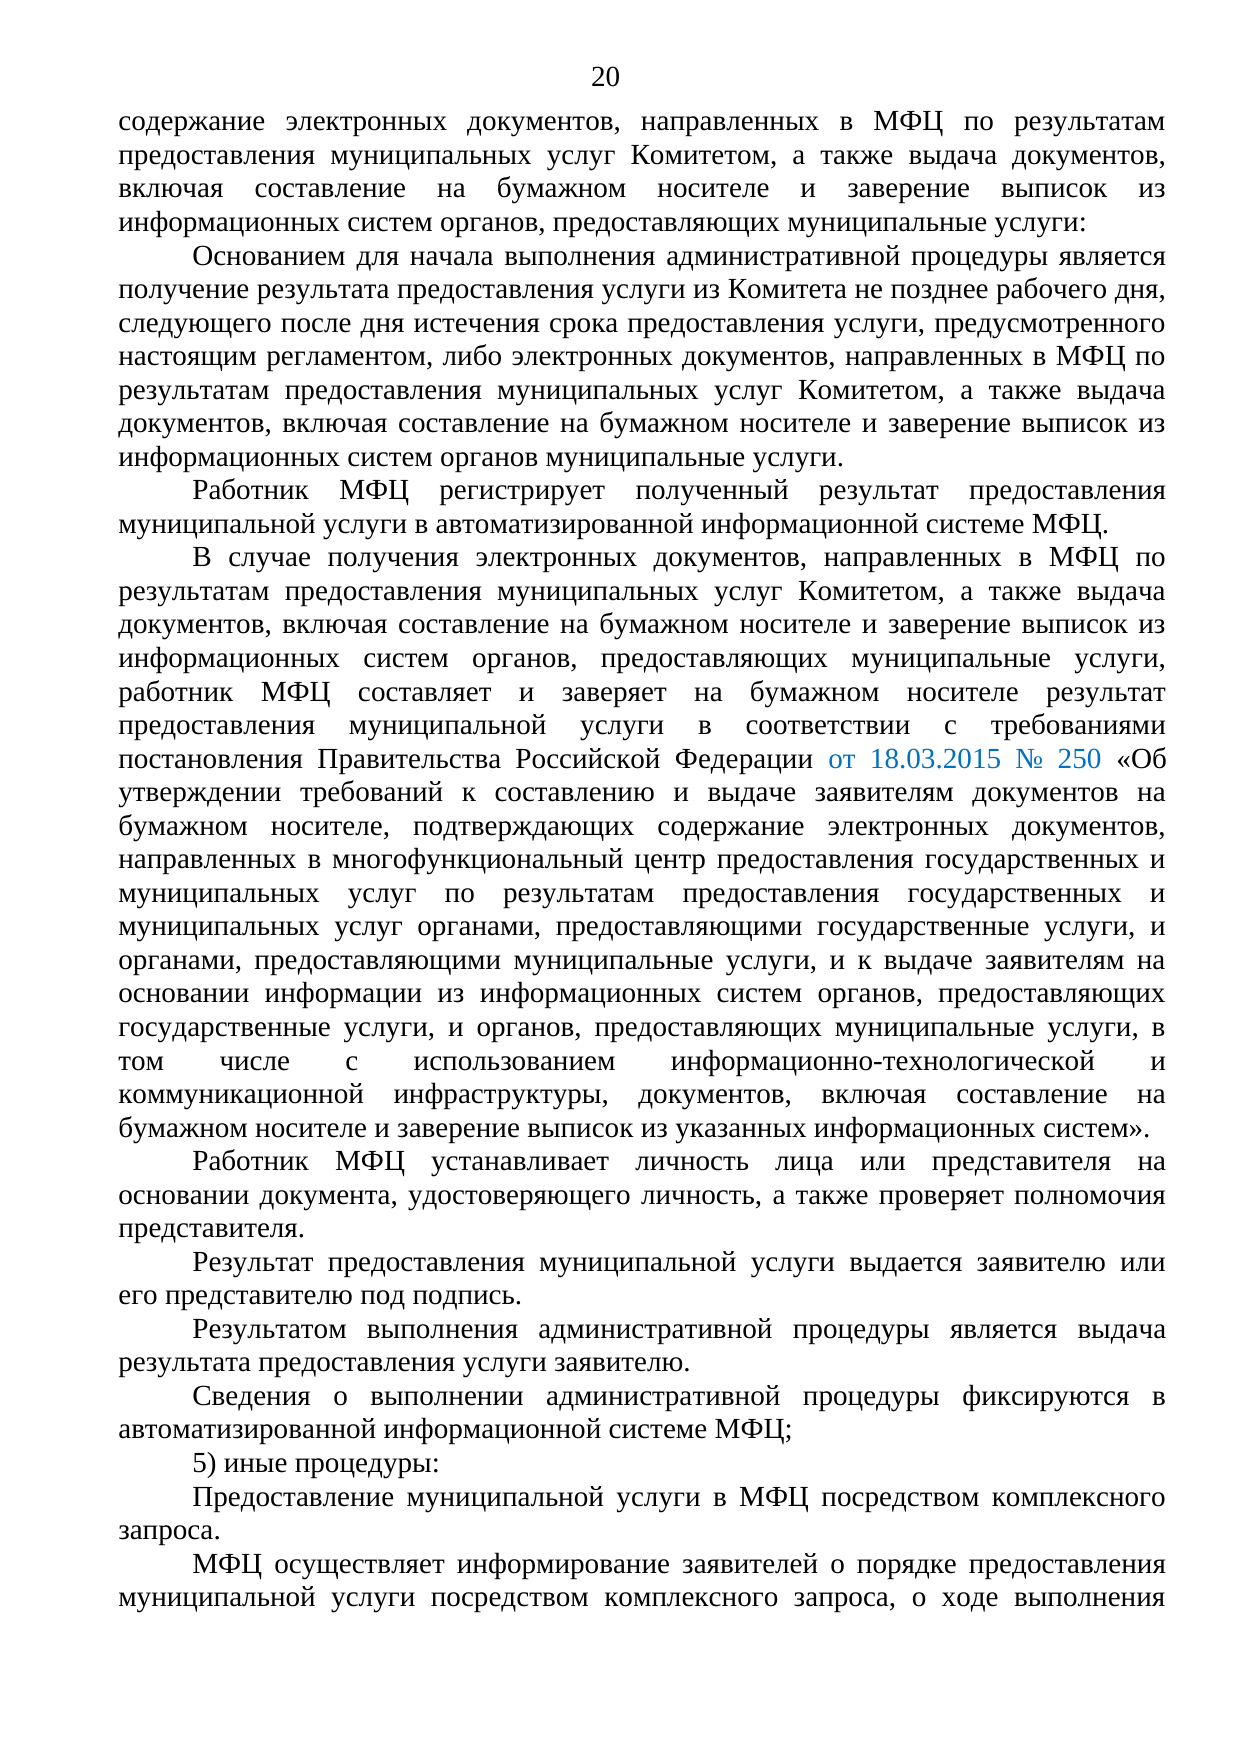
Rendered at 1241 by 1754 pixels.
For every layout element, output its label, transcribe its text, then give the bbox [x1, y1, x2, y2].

text Результат предоставления муниципальной услуги выдается заявителю или его представителю под подпись. [118, 1244, 1167, 1311]
text Сведения о выполнении административной процедуры фиксируются в автоматизированной информационной системе МФЦ; [118, 1378, 1167, 1445]
text Основанием для начала выполнения административной процедуры является получение результата предоставления услуги из Комитета не позднее рабочего дня, следующего после дня истечения срока предоставления услуги, предусмотренного настоящим регламентом, либо электронных документов, направленных в МФЦ по результатам предоставления муниципальных услуг Комитетом, а также выдача документов, включая составление на бумажном носителе и заверение выписок из информационных систем органов муниципальные услуги. [118, 238, 1167, 472]
text В случае получения электронных документов, направленных в МФЦ по результатам предоставления муниципальных услуг Комитетом, а также выдача документов, включая составление на бумажном носителе и заверение выписок из информационных систем органов, предоставляющих муниципальные услуги, работник МФЦ составляет и заверяет на бумажном носителе результат предоставления муниципальной услуги в соответствии с требованиями постановления Правительства Российской Федерации от 18.03.2015 № 250 «Об утверждении требований к составлению и выдаче заявителям документов на бумажном носителе, подтверждающих содержание электронных документов, направленных в многофункциональный центр предоставления государственных и муниципальных услуг по результатам предоставления государственных и муниципальных услуг органами, предоставляющими государственные услуги, и органами, предоставляющими муниципальные услуги, и к выдаче заявителям на основании информации из информационных систем органов, предоставляющих государственные услуги, и органов, предоставляющих муниципальные услуги, в том числе с использованием информационно-технологической и коммуникационной инфраструктуры, документов, включая составление на бумажном носителе и заверение выписок из указанных информационных систем». [118, 539, 1167, 1143]
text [118, 1546, 1167, 1613]
text Работник МФЦ устанавливает личность лица или представителя на основании документа, удостоверяющего личность, а также проверяет полномочия представителя. [118, 1143, 1167, 1244]
text Предоставление муниципальной услуги в МФЦ посредством комплексного запроса. [118, 1479, 1167, 1546]
text Работник МФЦ регистрирует полученный результат предоставления муниципальной услуги в автоматизированной информационной системе МФЦ. [118, 472, 1167, 539]
text Результатом выполнения административной процедуры является выдача результата предоставления услуги заявителю. [118, 1311, 1167, 1378]
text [118, 103, 1167, 238]
text 5) иные процедуры: [118, 1445, 1167, 1479]
